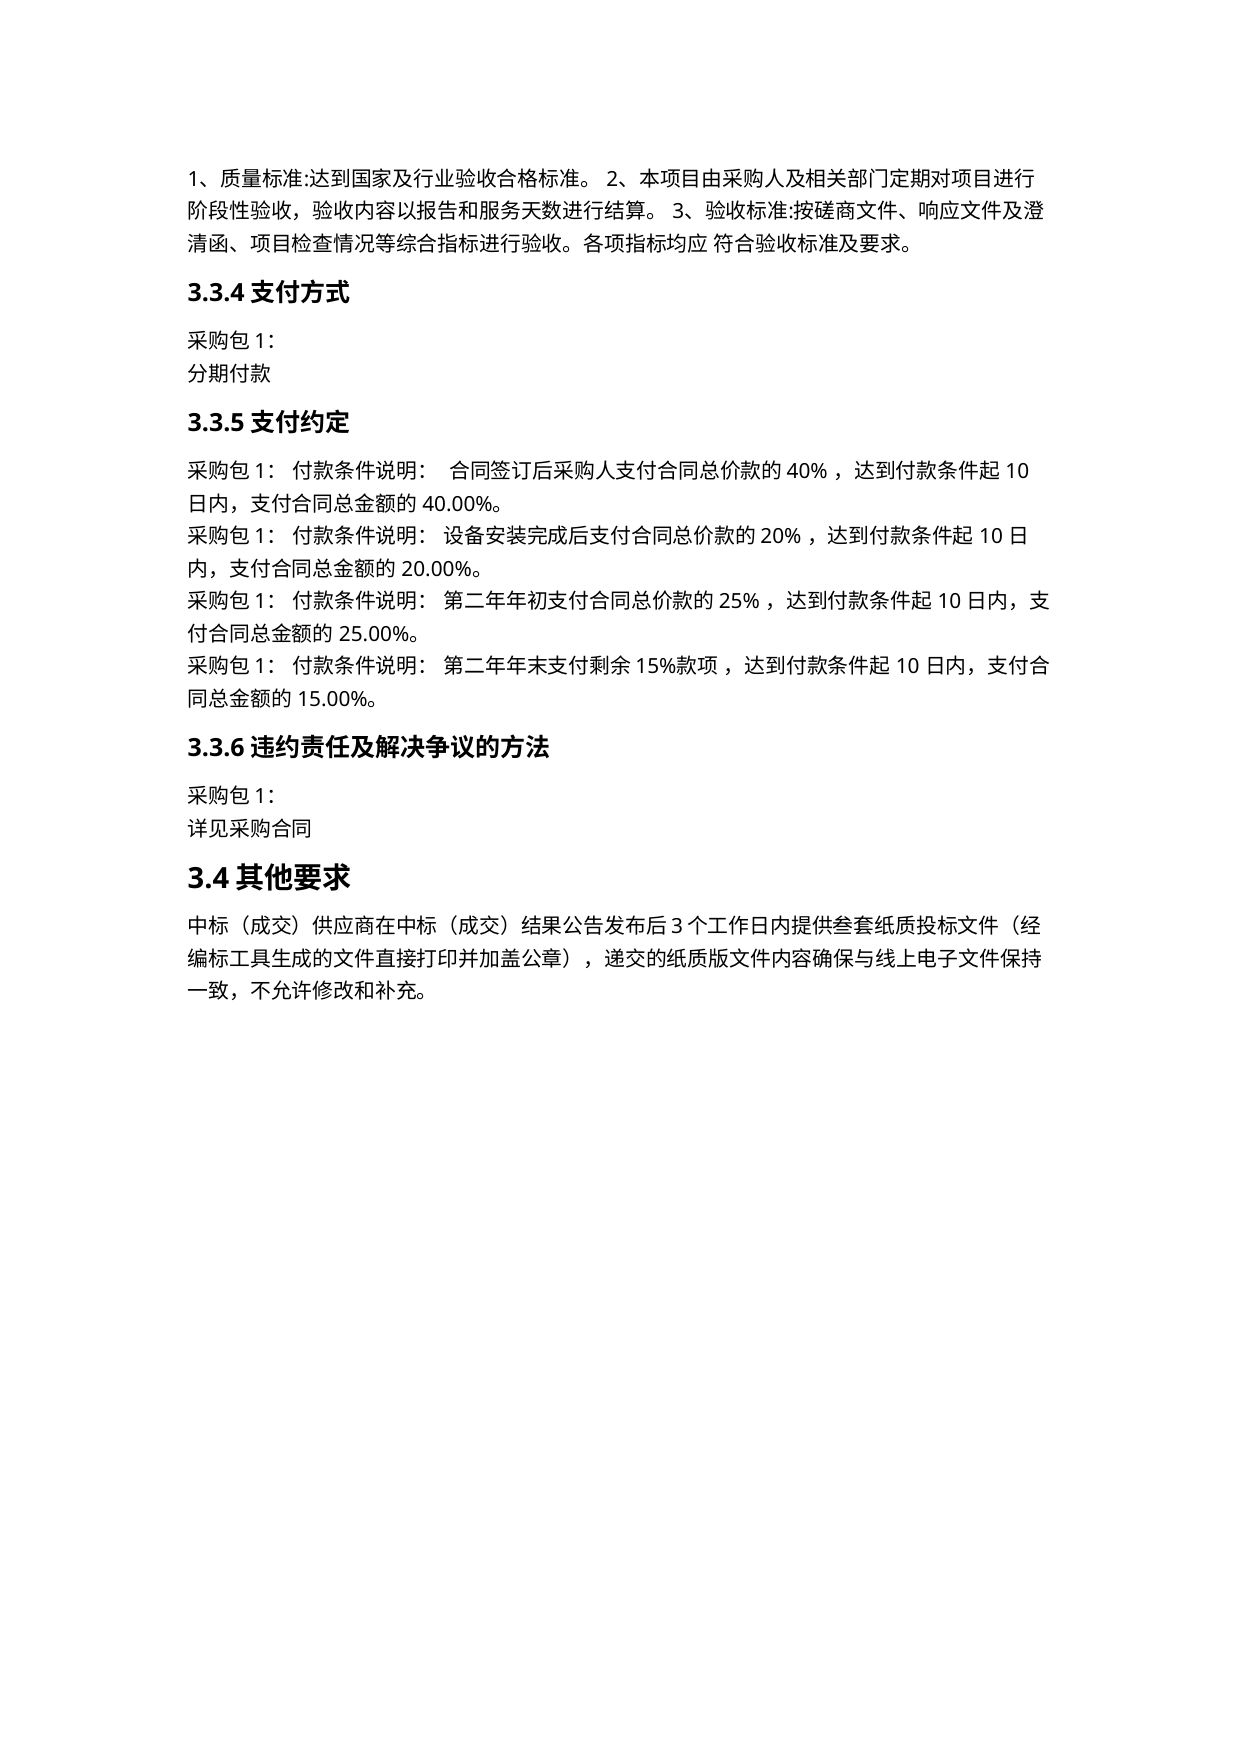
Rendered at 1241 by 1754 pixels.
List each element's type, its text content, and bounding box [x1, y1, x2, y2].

text 1、质量标准:达到国家及行业验收合格标准。 2、本项目由采购人及相关部门定期对项目进行阶段性验收，验收内容以报告和服务天数进行结算。 3、验收标准:按磋商文件、响应文件及澄清函、项目检查情况等综合指标进行验收。各项指标均应 符合验收标准及要求。 [187, 162, 1053, 259]
text 3.3.4支付方式 [187, 259, 1053, 324]
text 3.3.5支付约定 [187, 389, 1053, 454]
text 采购包1： 付款条件说明： 合同签订后采购人支付合同总价款的40% ，达到付款条件起 10 日内，支付合同总金额的 40.00%。 [187, 454, 1053, 519]
text 3.4其他要求 [187, 844, 1053, 909]
text 中标（成交）供应商在中标（成交）结果公告发布后3个工作日内提供叁套纸质投标文件（经编标工具生成的文件直接打印并加盖公章），递交的纸质版文件内容确保与线上电子文件保持一致，不允许修改和补充。 [187, 909, 1053, 1007]
text 采购包1： [187, 324, 1053, 357]
text 采购包1： [187, 779, 1053, 812]
text 采购包1： 付款条件说明： 第二年年末支付剩余15%款项 ，达到付款条件起 10 日内，支付合同总金额的 15.00%。 [187, 649, 1053, 714]
text 采购包1： 付款条件说明： 设备安装完成后支付合同总价款的20% ，达到付款条件起 10 日内，支付合同总金额的 20.00%。 [187, 519, 1053, 584]
text 采购包1： 付款条件说明： 第二年年初支付合同总价款的25% ，达到付款条件起 10 日内，支付合同总金额的 25.00%。 [187, 584, 1053, 649]
text 详见采购合同 [187, 812, 1053, 844]
text 3.3.6违约责任及解决争议的方法 [187, 714, 1053, 779]
text 分期付款 [187, 357, 1053, 389]
